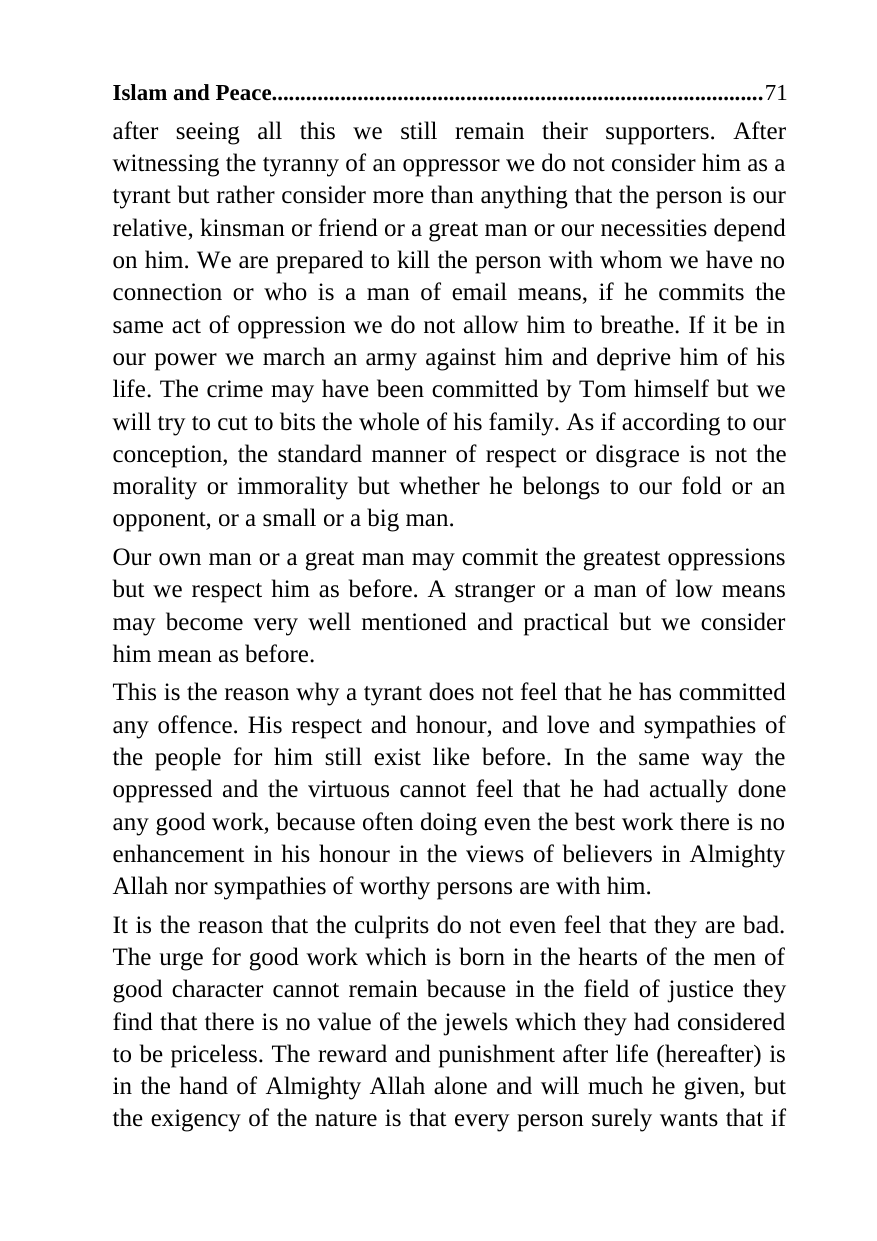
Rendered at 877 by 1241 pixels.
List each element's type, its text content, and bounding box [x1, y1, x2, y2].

text This is the reason why a tyrant does not feel that he has committed any offence. His respect and honour, and love and sympathies of the people for him still exist like before. In the same way the oppressed and the virtuous cannot feel that he had actually done any good work, because often doing even the best work there is no enhancement in his honour in the views of believers in Almighty Allah nor sympathies of worthy persons are with him. [112, 675, 787, 901]
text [112, 907, 787, 1133]
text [112, 113, 787, 533]
text Our own man or a great man may commit the greatest oppressions but we respect him as before. A stranger or a man of low means may become very well mentioned and practical but we consider him mean as before. [112, 539, 787, 669]
